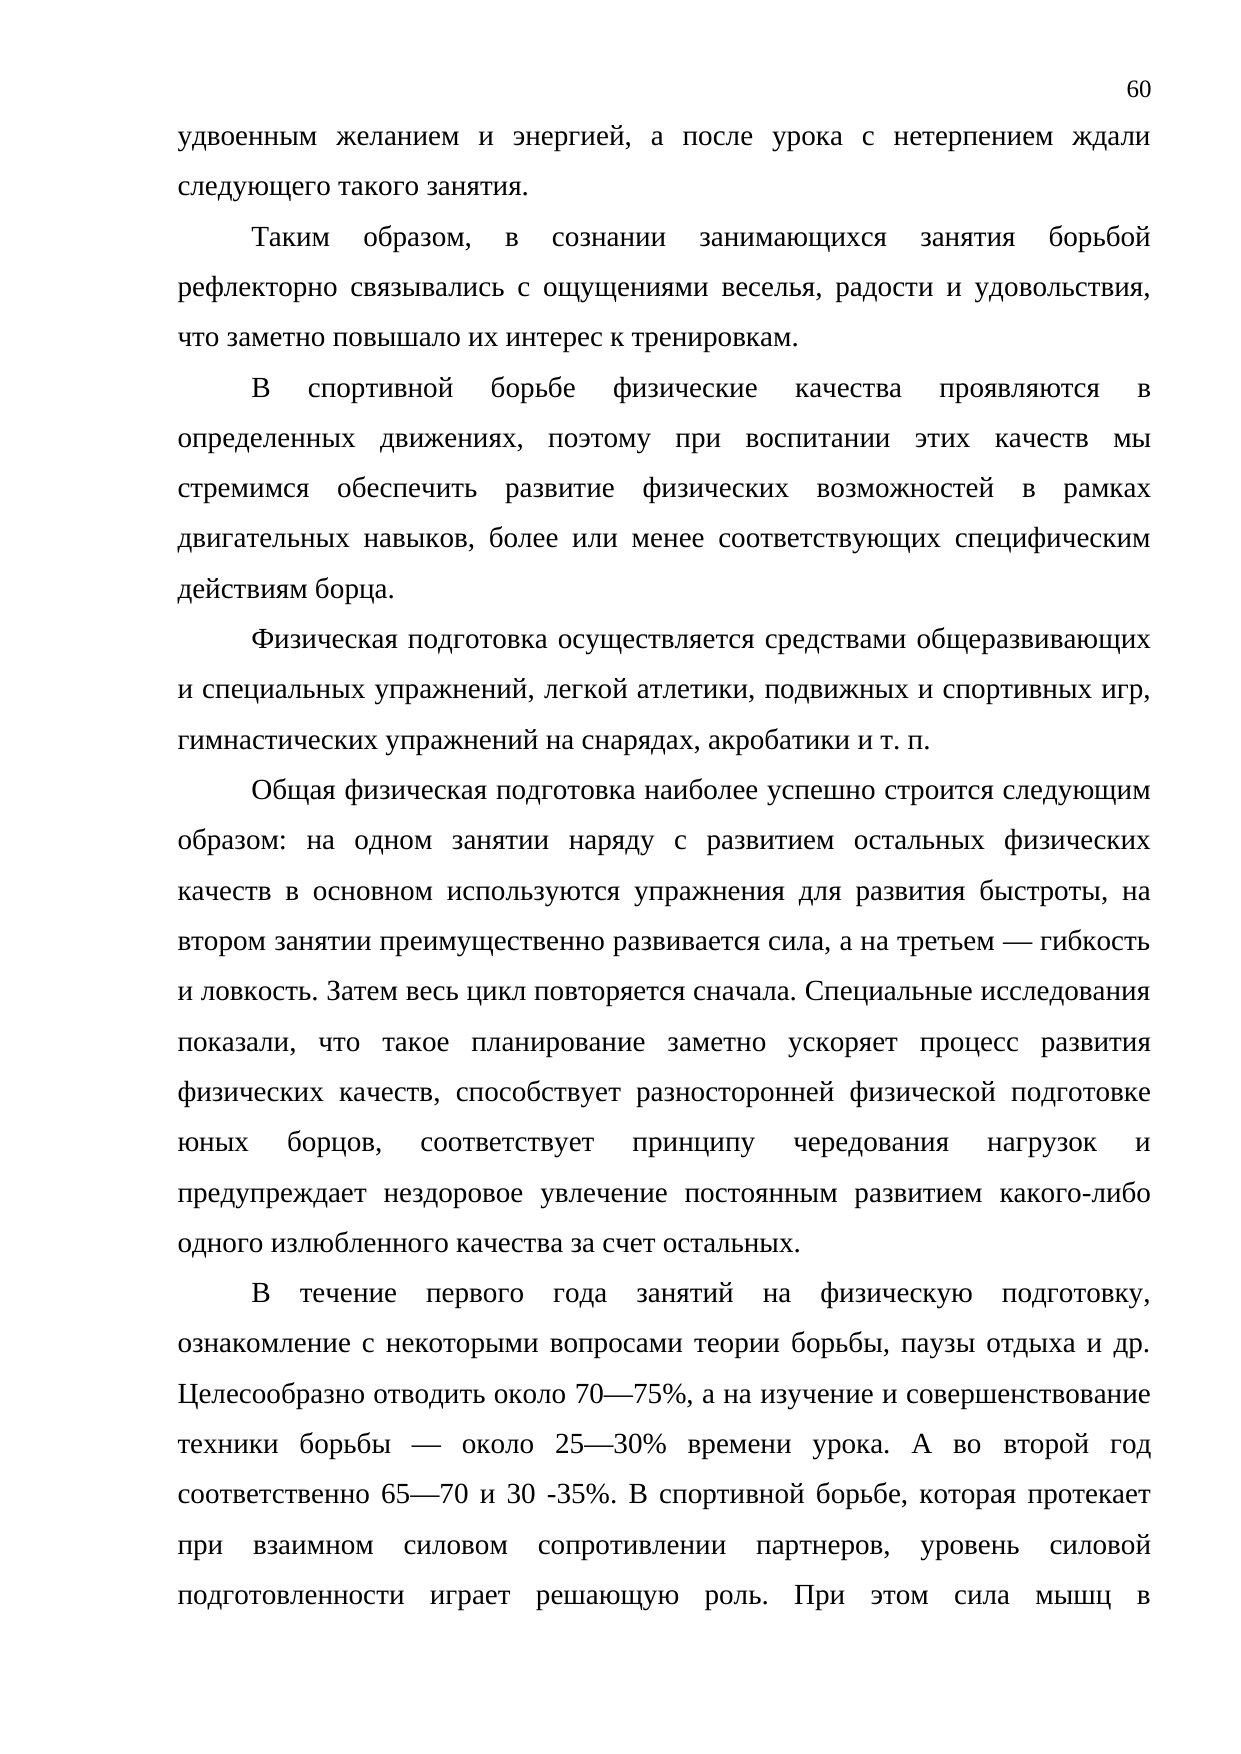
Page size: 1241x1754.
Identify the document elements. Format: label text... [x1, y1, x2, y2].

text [177, 118, 1152, 202]
text Физическая подготовка осуществляется средствами общеразвивающих и специальных упражнений, легкой атлетики, подвижных и спортивных игр, гимнастических упражнений на снарядах, акробатики и т. п. [177, 621, 1152, 755]
text Таким образом, в сознании занимающихся занятия борьбой рефлекторно связывались с ощущениями веселья, радости и удовольствия, что заметно повышало их интерес к тренировкам. [177, 219, 1152, 353]
text Общая физическая подготовка наиболее успешно строится следующим образом: на одном занятии наряду с развитием остальных физических качеств в основном используются упражнения для развития быстроты, на втором занятии преимущественно развивается сила, а на третьем — гибкость и ловкость. Затем весь цикл повторяется сначала. Специальные исследования показали, что такое планирование заметно ускоряет процесс развития физических качеств, способствует разносторонней физической подготовке юных борцов, соответствует принципу чередования нагрузок и предупреждает нездоровое увлечение постоянным развитием какого-либо одного излюбленного качества за счет остальных. [177, 772, 1152, 1258]
text В спортивной борьбе физические качества проявляются в определенных движениях, поэтому при воспитании этих качеств мы стремимся обеспечить развитие физических возможностей в рамках двигательных навыков, более или менее соответствующих специфическим действиям борца. [177, 370, 1152, 604]
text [177, 1275, 1152, 1611]
